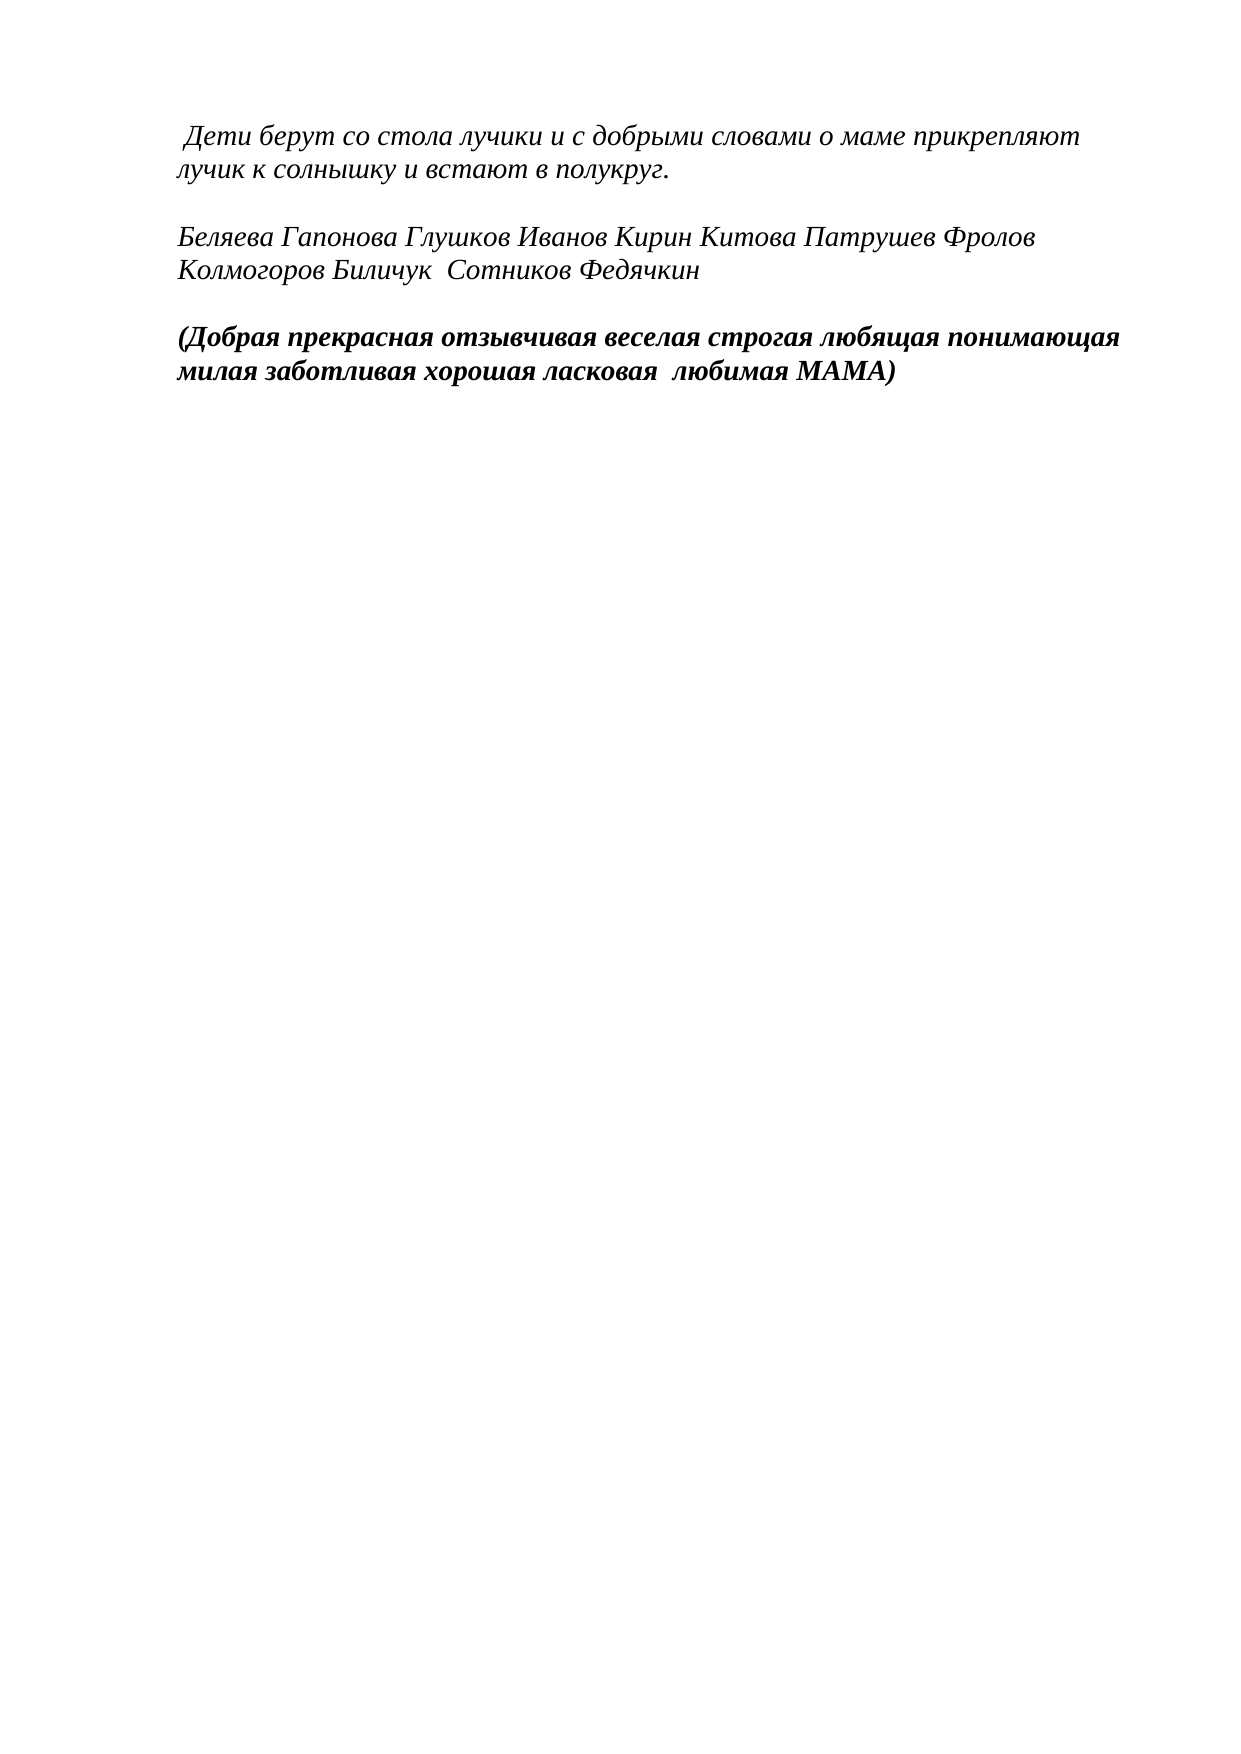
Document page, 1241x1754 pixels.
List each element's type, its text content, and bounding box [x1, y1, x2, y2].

text Дети берут со стола лучики и с добрыми словами о маме прикрепляют лучик к солнышку и встают в полукруг. [177, 118, 1152, 185]
text (Добрая прекрасная отзывчивая веселая строгая любящая понимающая милая заботливая хорошая ласковая любимая МАМА) [177, 319, 1152, 386]
text Беляева Гапонова Глушков Иванов Кирин Китова Патрушев Фролов Колмогоров Биличук Сотников Федячкин [177, 219, 1152, 286]
